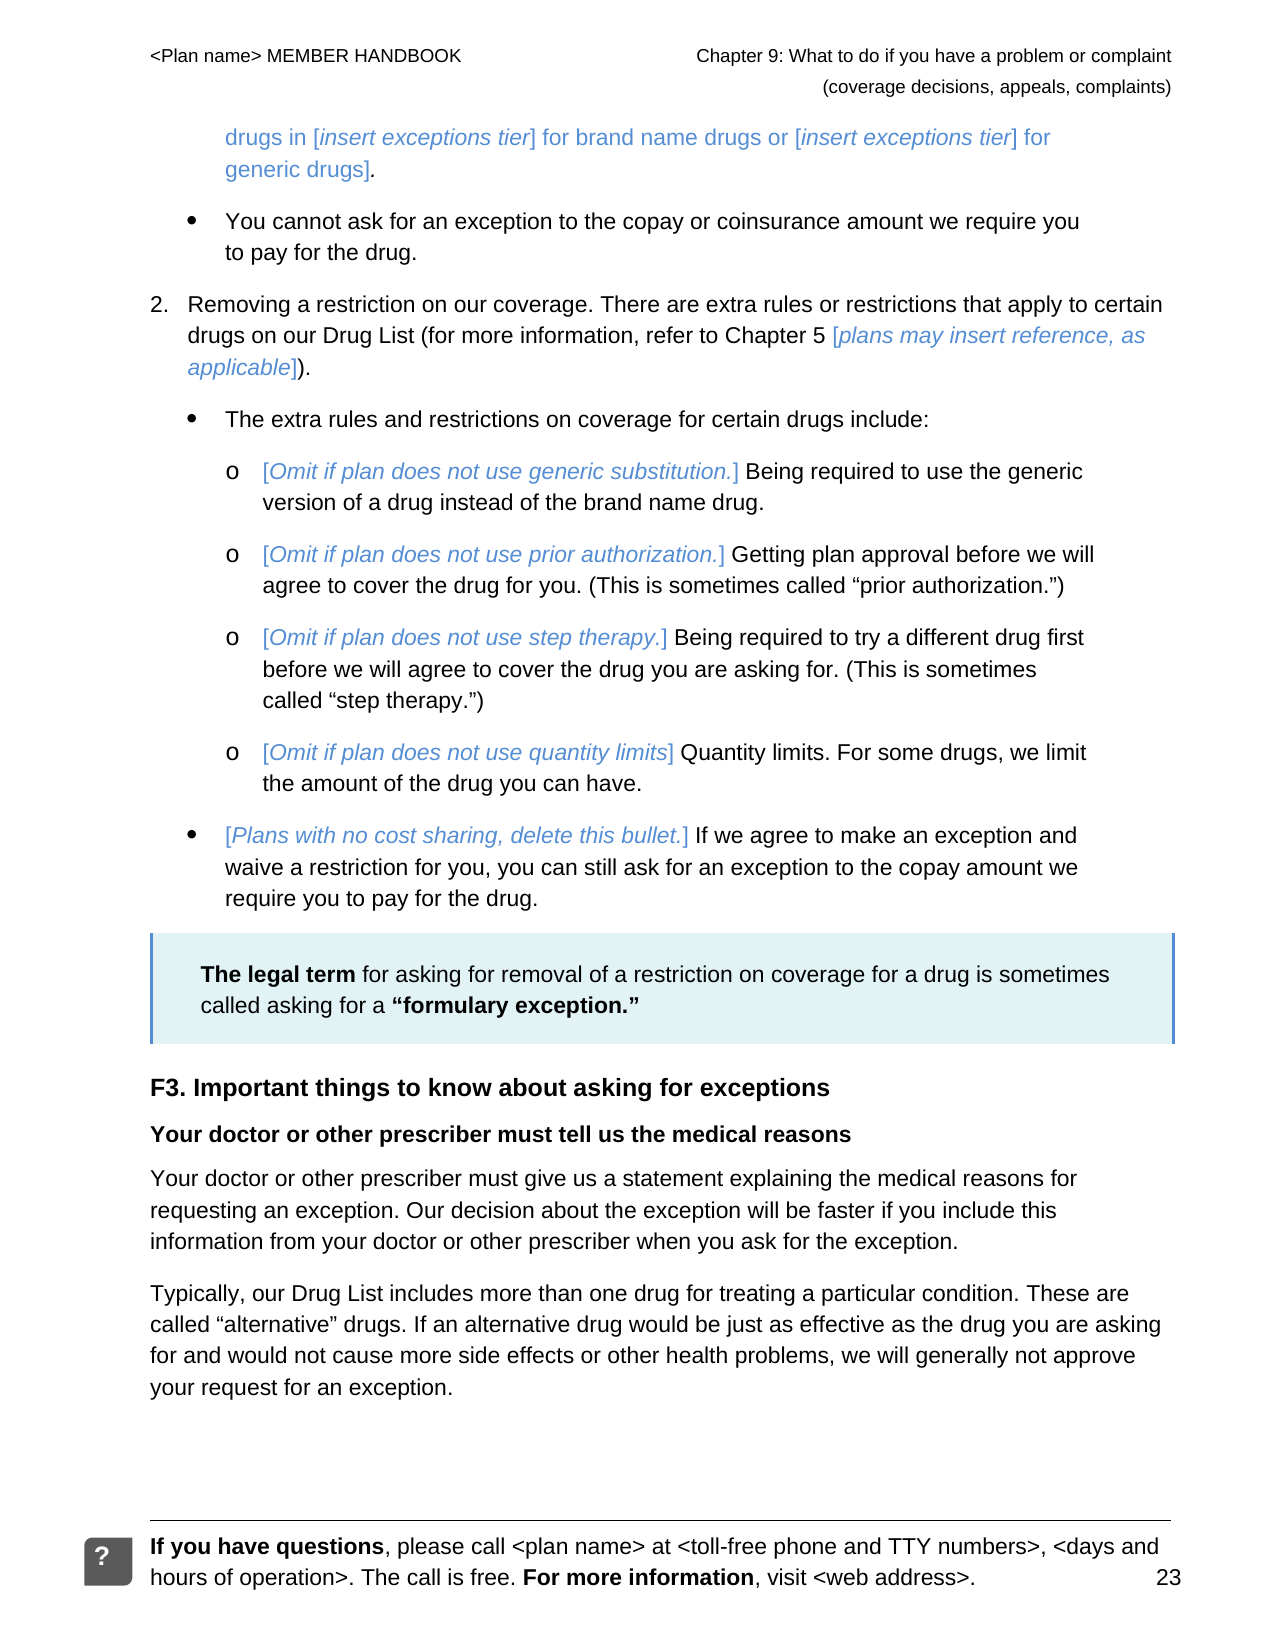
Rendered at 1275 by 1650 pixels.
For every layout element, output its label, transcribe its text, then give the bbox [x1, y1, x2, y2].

list [Plans with no cost sharing, delete this bullet.] If we agree to make an exception and waive a restriction for you, you can still ask for an exception to the copay amount we require you to pay for the drug. [187, 819, 1096, 912]
subtitle Your doctor or other prescriber must tell us the medical reasons [150, 1116, 1096, 1149]
text Your doctor or other prescriber must give us a statement explaining the medical reasons for requesting an exception. Our decision about the exception will be faster if you include this information from your doctor or other prescriber when you ask for the exception. [150, 1162, 1171, 1256]
list The extra rules and restrictions on coverage for certain drugs include: [187, 402, 1096, 433]
subtitle F3. Important things to know about asking for exceptions [150, 1070, 1096, 1103]
list [Omit if plan does not use quantity limits] Quantity limits. For some drugs, we limit the amount of the drug you can have. [225, 735, 1096, 798]
text Typically, our Drug List includes more than one drug for treating a particular condition. These are called “alternative” drugs. If an alternative drug would be just as effective as the drug you are asking for and would not cause more side effects or other health problems, we will generally not approve your request for an exception. [150, 1276, 1171, 1401]
table_header The legal term for asking for removal of a restriction on coverage for a drug is sometimes called asking for a “formulary exception.” [153, 936, 1172, 1041]
list You cannot ask for an exception to the copay or coinsurance amount we require you to pay for the drug. [187, 204, 1096, 267]
list Removing a restriction on our coverage. There are extra rules or restrictions that apply to certain drugs on our Drug List (for more information, refer to Chapter 5 [plans may insert reference, as applicable]). [150, 287, 1171, 381]
list [Omit if plan does not use generic substitution.] Being required to use the generic version of a drug instead of the brand name drug. [225, 454, 1096, 517]
list [Omit if plan does not use step therapy.] Being required to try a different drug first before we will agree to cover the drug you are asking for. (This is sometimes called “step therapy.”) [225, 621, 1096, 714]
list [187, 121, 1096, 183]
list [Omit if plan does not use prior authorization.] Getting plan approval before we will agree to cover the drug for you. (This is sometimes called “prior authorization.”) [225, 537, 1096, 600]
